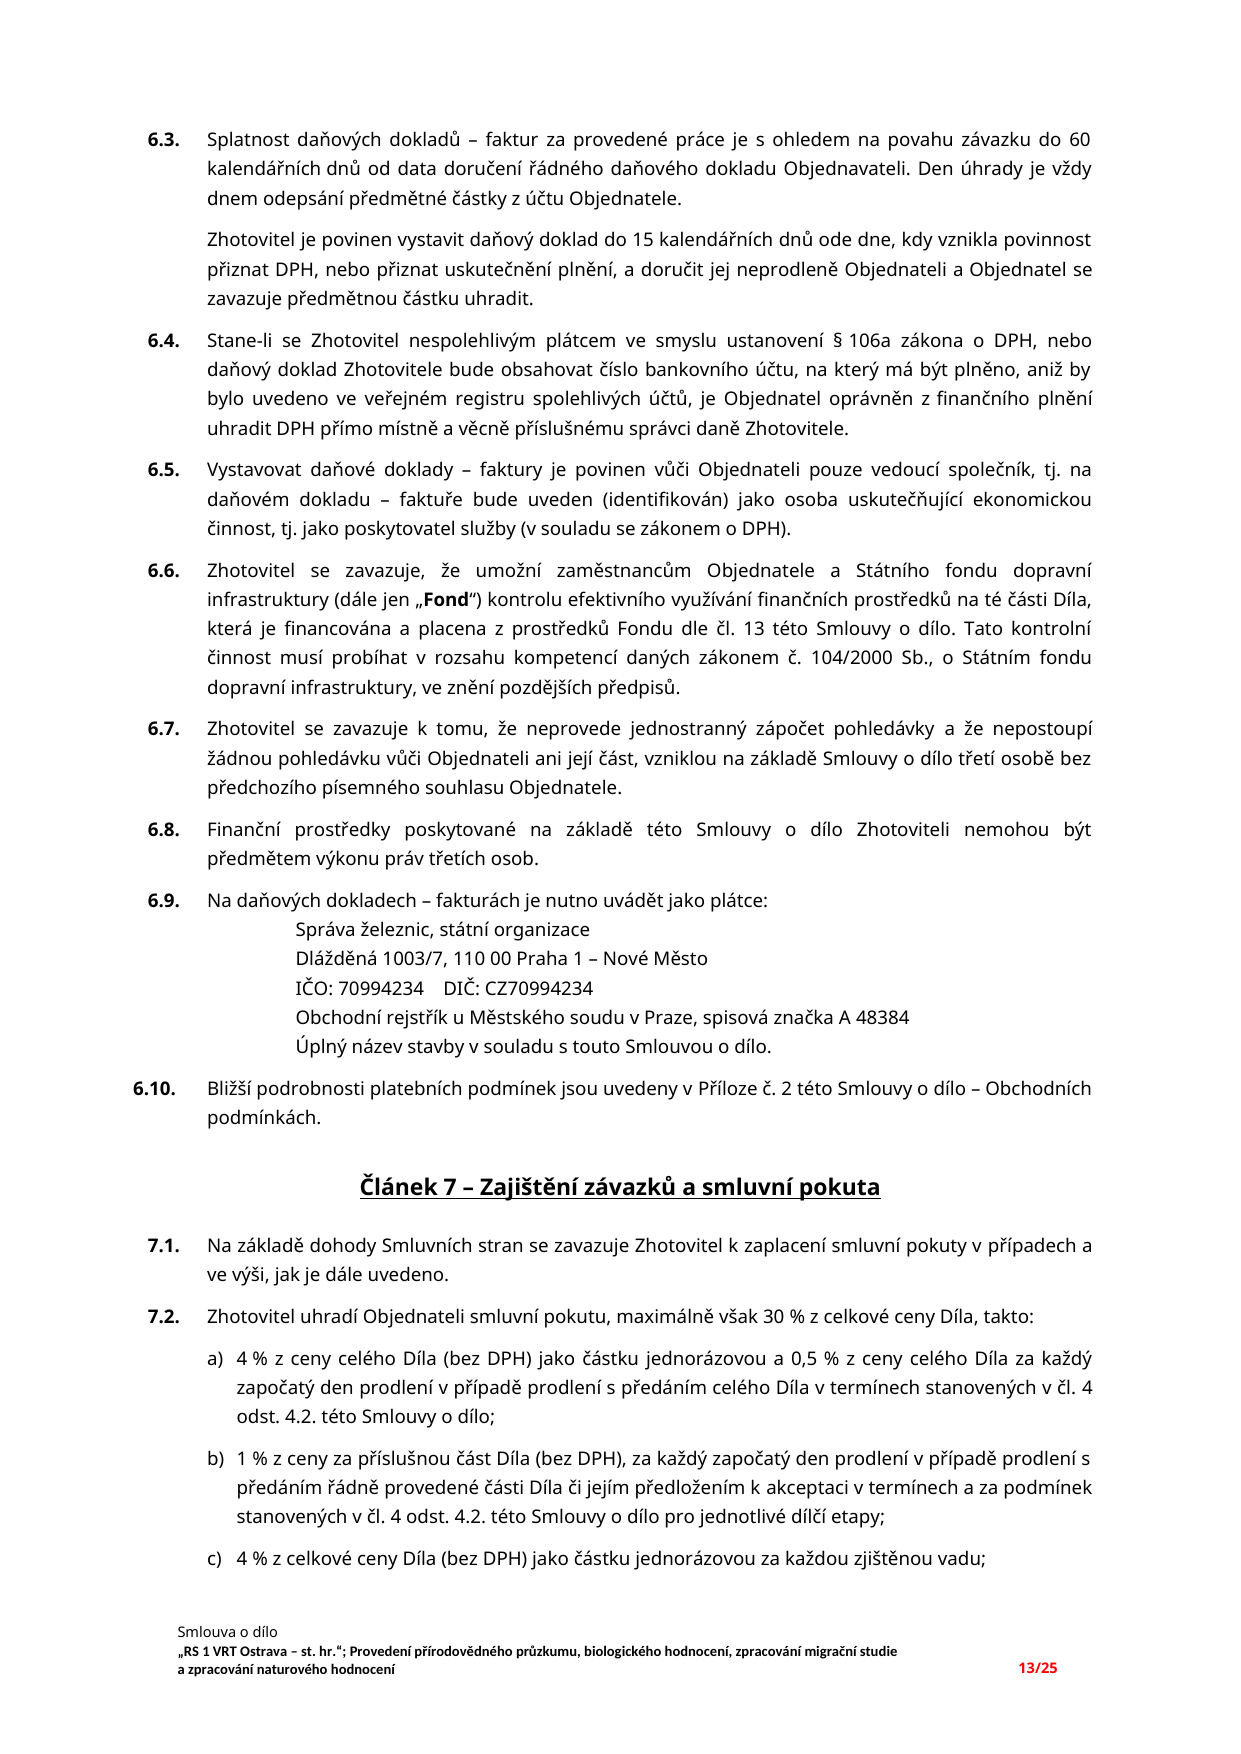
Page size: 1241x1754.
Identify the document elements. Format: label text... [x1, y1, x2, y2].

text 6.8. Finanční prostředky poskytované na základě této Smlouvy o dílo Zhotoviteli nemohou být předmětem výkonu práv třetích osob. [148, 816, 1092, 871]
text 6.5. Vystavovat daňové doklady – faktury je povinen vůči Objednateli pouze vedoucí společník, tj. na daňovém dokladu – faktuře bude uveden (identifikován) jako osoba uskutečňující ekonomickou činnost, tj. jako poskytovatel služby (v souladu se zákonem o DPH). [148, 457, 1092, 541]
text Úplný název stavby v souladu s touto Smlouvou o dílo. [295, 1033, 1092, 1059]
text 6.3. Splatnost daňových dokladů – faktur za provedené práce je s ohledem na povahu závazku do 60 kalendářních dnů od data doručení řádného daňového dokladu Objednavateli. Den úhrady je vždy dnem odepsání předmětné částky z účtu Objednatele. [148, 126, 1092, 210]
subtitle 7.2. Zhotovitel uhradí Objednateli smluvní pokutu, maximálně však 30 % z celkové ceny Díla, takto: [148, 1303, 1092, 1329]
text a) 4 % z ceny celého Díla (bez DPH) jako částku jednorázovou a 0,5 % z ceny celého Díla za každý započatý den prodlení v případě prodlení s předáním celého Díla v termínech stanovených v čl. 4 odst. 4.2. této Smlouvy o dílo; [207, 1345, 1092, 1429]
text 6.7. Zhotovitel se zavazuje k tomu, že neprovede jednostranný zápočet pohledávky a že nepostoupí žádnou pohledávku vůči Objednateli ani její část, vzniklou na základě Smlouvy o dílo třetí osobě bez předchozího písemného souhlasu Objednatele. [148, 716, 1092, 800]
text 7.1. Na základě dohody Smluvních stran se zavazuje Zhotovitel k zaplacení smluvní pokuty v případech a ve výši, jak je dále uvedeno. [148, 1232, 1092, 1287]
text Zhotovitel je povinen vystavit daňový doklad do 15 kalendářních dnů ode dne, kdy vznikla povinnost přiznat DPH, nebo přiznat uskutečnění plnění, a doručit jej neprodleně Objednateli a Objednatel se zavazuje předmětnou částku uhradit. [207, 227, 1092, 311]
text 6.6. Zhotovitel se zavazuje, že umožní zaměstnancům Objednatele a Státního fondu dopravní infrastruktury (dále jen „Fond“) kontrolu efektivního využívání finančních prostředků na té části Díla, která je financována a placena z prostředků Fondu dle čl. 13 této Smlouvy o dílo. Tato kontrolní činnost musí probíhat v rozsahu kompetencí daných zákonem č. 104/2000 Sb., o Státním fondu dopravní infrastruktury, ve znění pozdějších předpisů. [148, 557, 1092, 699]
text Dlážděná 1003/7, 110 00 Praha 1 – Nové Město [295, 946, 1092, 971]
text 6.4. Stane-li se Zhotovitel nespolehlivým plátcem ve smyslu ustanovení § 106a zákona o DPH, nebo daňový doklad Zhotovitele bude obsahovat číslo bankovního účtu, na který má být plněno, aniž by bylo uvedeno ve veřejném registru spolehlivých účtů, je Objednatel oprávněn z finančního plnění uhradit DPH přímo místně a věcně příslušnému správci daně Zhotovitele. [148, 327, 1092, 440]
text 6.10. Bližší podrobnosti platebních podmínek jsou uvedeny v Příloze č. 2 této Smlouvy o dílo – Obchodních podmínkách. [133, 1075, 1092, 1130]
text IČO: 70994234 DIČ: CZ70994234 [295, 975, 1092, 1000]
text b) 1 % z ceny za příslušnou část Díla (bez DPH), za každý započatý den prodlení v případě prodlení s předáním řádně provedené části Díla či jejím předložením k akceptaci v termínech a za podmínek stanovených v čl. 4 odst. 4.2. této Smlouvy o dílo pro jednotlivé dílčí etapy; [207, 1445, 1092, 1529]
text Správa železnic, státní organizace [295, 916, 1092, 942]
subtitle Článek 7 – Zajištění závazků a smluvní pokuta [148, 1171, 1092, 1202]
text c) 4 % z celkové ceny Díla (bez DPH) jako částku jednorázovou za každou zjištěnou vadu; [207, 1546, 1092, 1571]
text 6.9. Na daňových dokladech – fakturách je nutno uvádět jako plátce: [148, 887, 1092, 913]
text Obchodní rejstřík u Městského soudu v Praze, spisová značka A 48384 [295, 1004, 1092, 1030]
